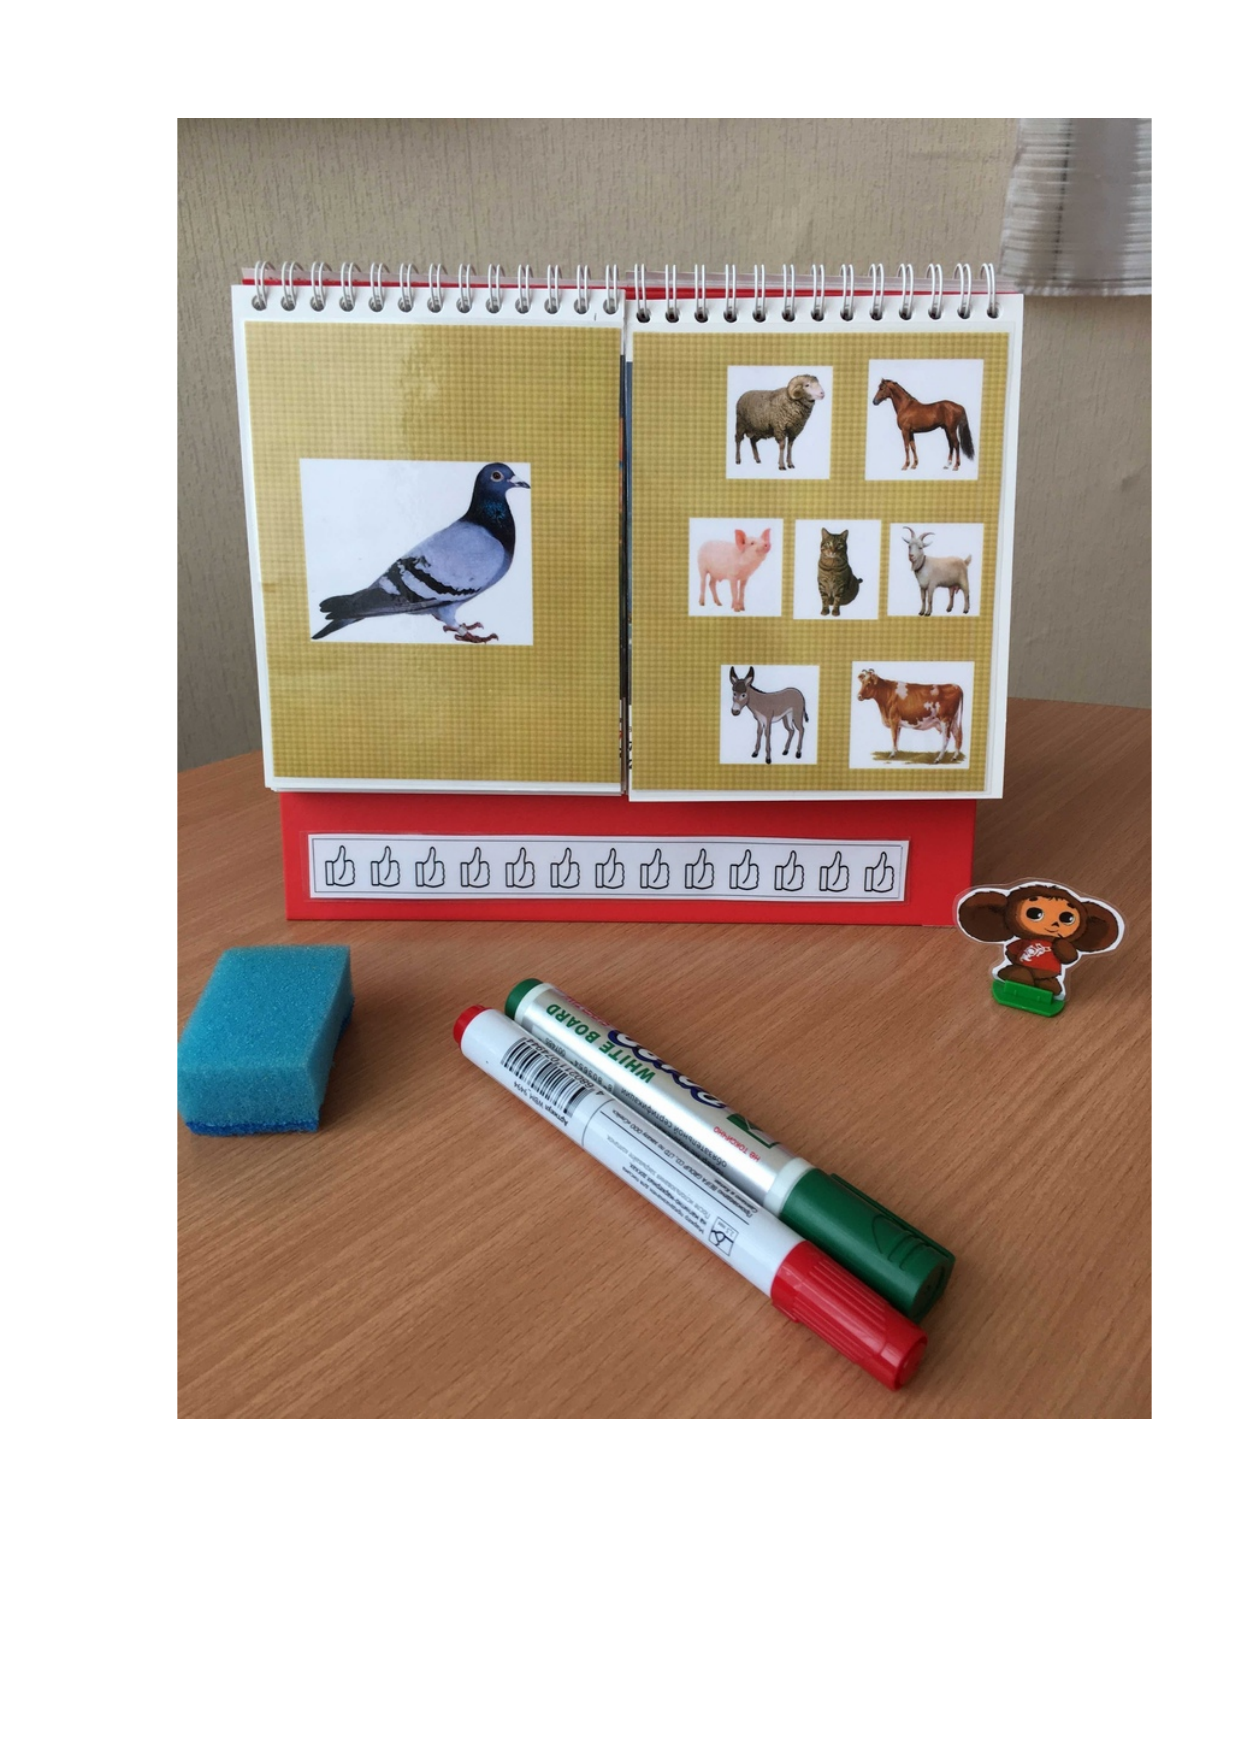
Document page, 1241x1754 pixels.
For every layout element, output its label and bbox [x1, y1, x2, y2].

picture [177, 118, 1152, 1419]
